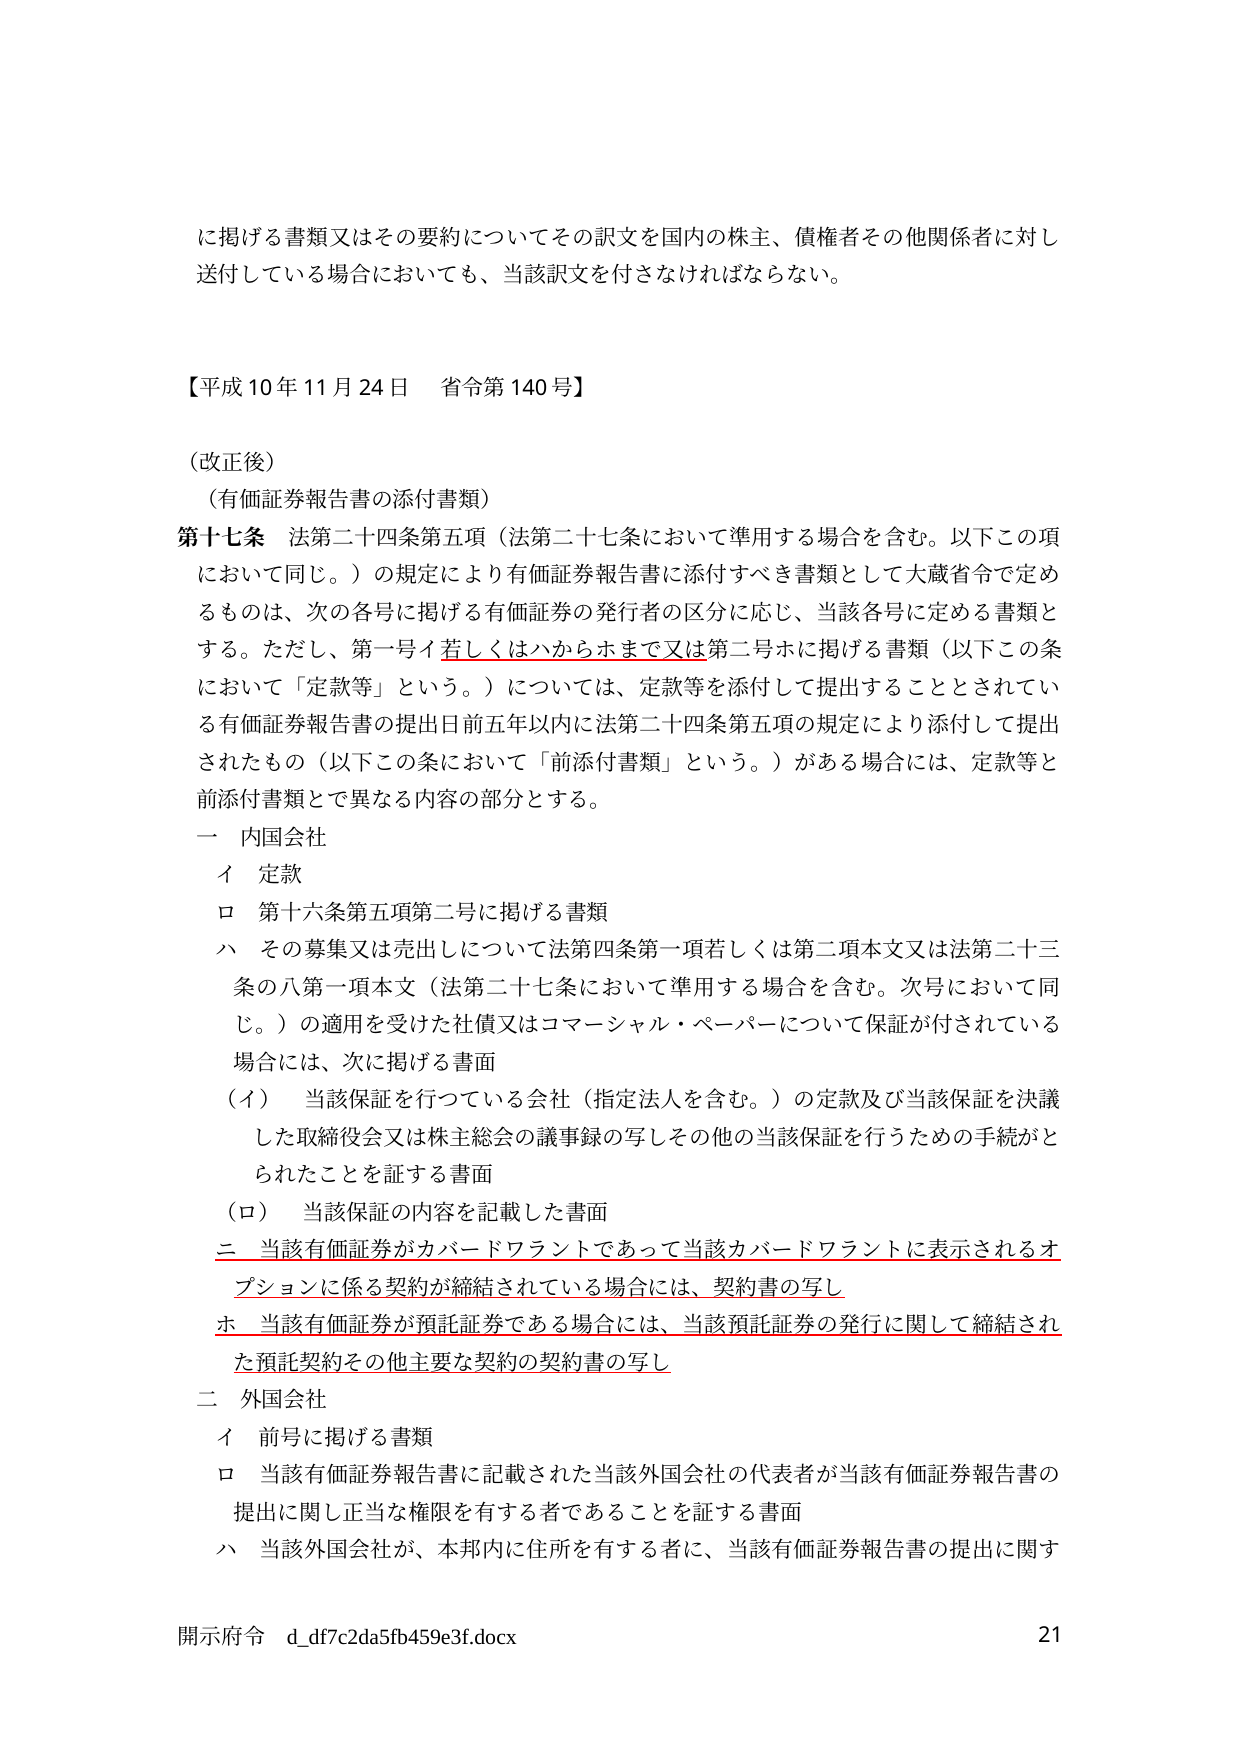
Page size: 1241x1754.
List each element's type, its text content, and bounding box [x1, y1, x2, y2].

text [177, 217, 1063, 292]
text （ロ） 当該保証の内容を記載した書面 [215, 1192, 1063, 1229]
text ロ 当該有価証券報告書に記載された当該外国会社の代表者が当該有価証券報告書の提出に関し正当な権限を有する者であることを証する書面 [215, 1454, 1063, 1529]
text （イ） 当該保証を行つている会社（指定法人を含む。）の定款及び当該保証を決議した取締役会又は株主総会の議事録の写しその他の当該保証を行うための手続がとられたことを証する書面 [215, 1079, 1063, 1192]
text 第十七条 法第二十四条第五項（法第二十七条において準用する場合を含む。以下この項において同じ。）の規定により有価証券報告書に添付すべき書類として大蔵省令で定めるものは、次の各号に掲げる有価証券の発行者の区分に応じ、当該各号に定める書類とする。ただし、第一号イ若しくはハからホまで又は第二号ホに掲げる書類（以下この条において「定款等」という。）については、定款等を添付して提出することとされている有価証券報告書の提出日前五年以内に法第二十四条第五項の規定により添付して提出されたもの（以下この条において「前添付書類」という。）がある場合には、定款等と前添付書類とで異なる内容の部分とする。 [177, 517, 1063, 817]
text ニ 当該有価証券がカバードワラントであって当該カバードワラントに表示されるオプションに係る契約が締結されている場合には、契約書の写し [215, 1229, 1063, 1304]
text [215, 1529, 1063, 1567]
text 【平成10年11月24日 省令第140号】 [177, 367, 1063, 404]
text ホ 当該有価証券が預託証券である場合には、当該預託証券の発行に関して締結された預託契約その他主要な契約の契約書の写し [215, 1304, 1063, 1379]
text ハ その募集又は売出しについて法第四条第一項若しくは第二項本文又は法第二十三条の八第一項本文（法第二十七条において準用する場合を含む。次号において同じ。）の適用を受けた社債又はコマーシャル・ペーパーについて保証が付されている場合には、次に掲げる書面 [215, 929, 1063, 1079]
text イ 前号に掲げる書類 [215, 1417, 1063, 1454]
text 一 内国会社 [196, 817, 1063, 854]
text 二 外国会社 [196, 1379, 1063, 1417]
text イ 定款 [215, 854, 1063, 892]
text （有価証券報告書の添付書類） [196, 479, 1063, 517]
text ロ 第十六条第五項第二号に掲げる書類 [215, 892, 1063, 929]
text （改正後） [177, 442, 1063, 479]
